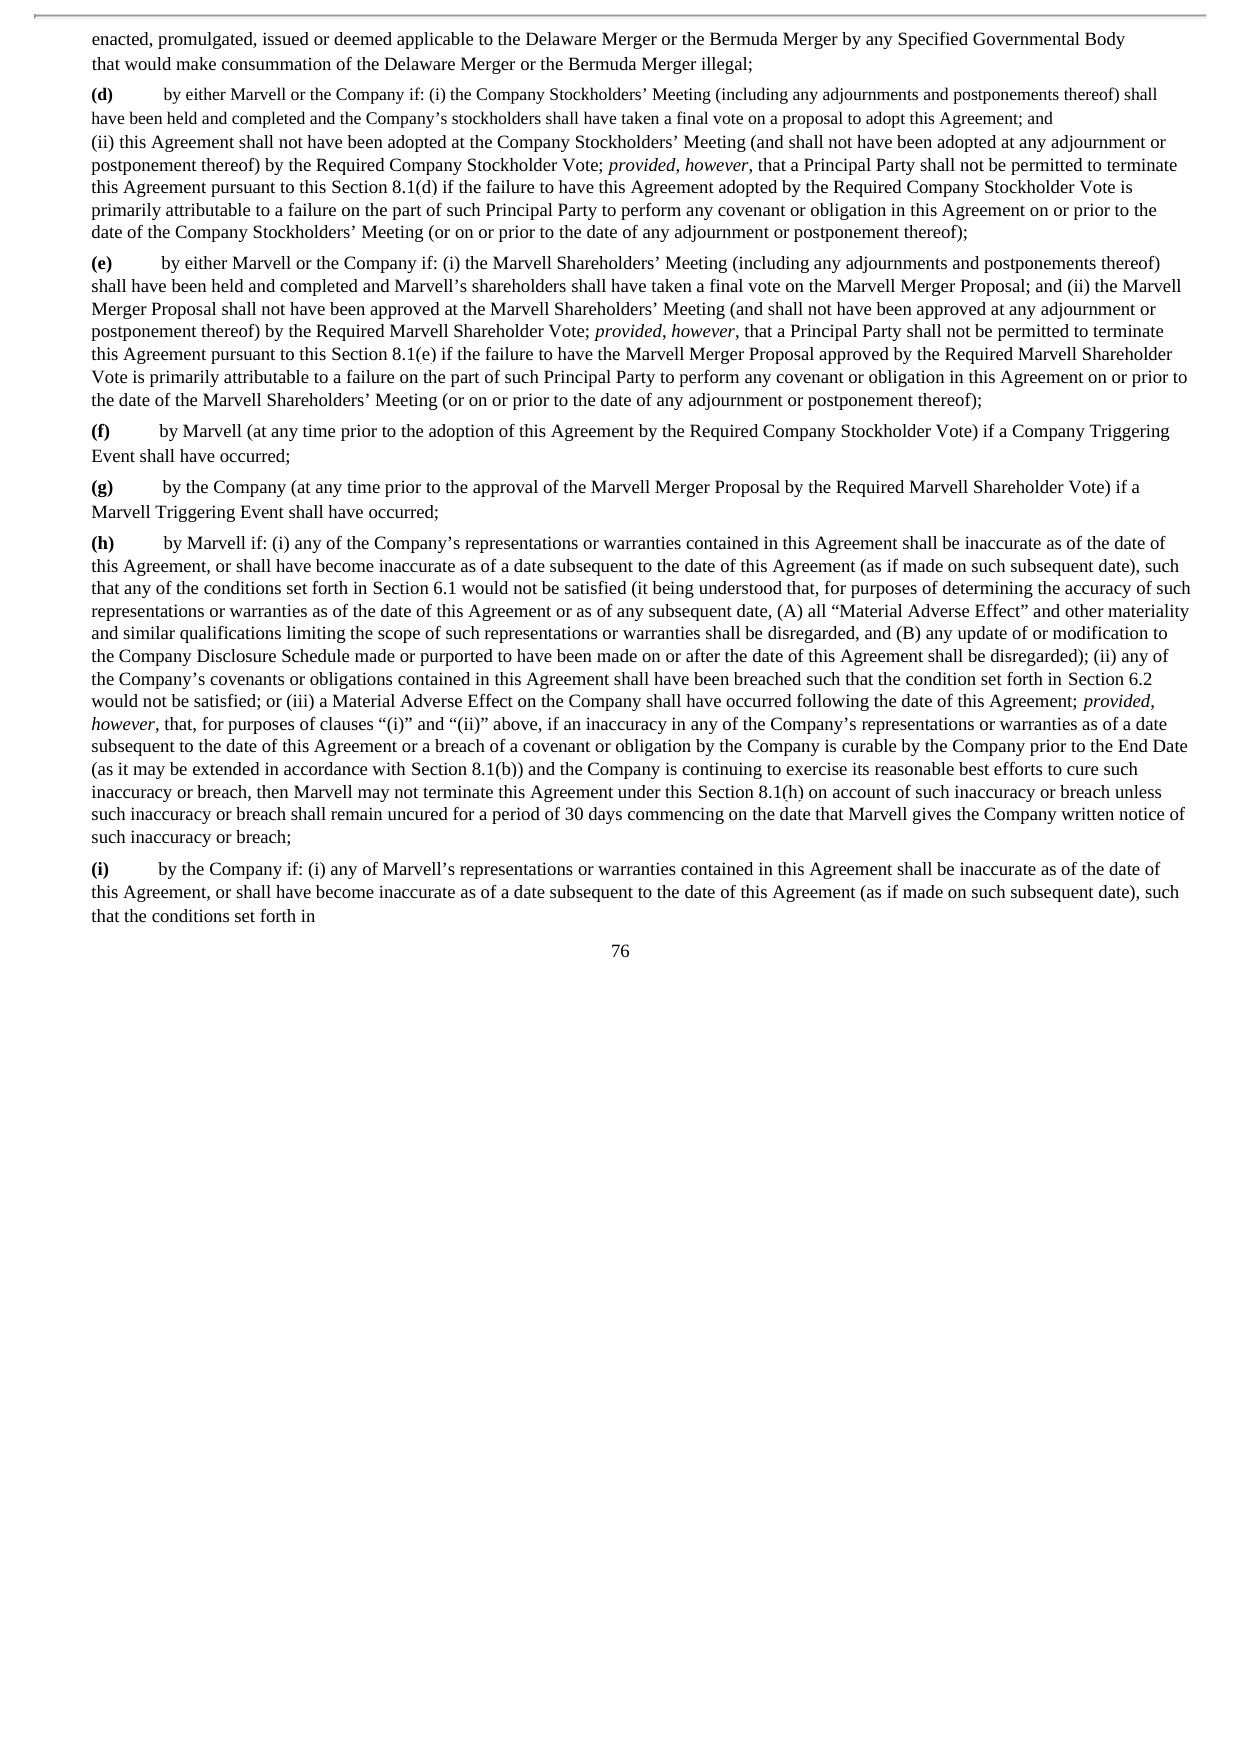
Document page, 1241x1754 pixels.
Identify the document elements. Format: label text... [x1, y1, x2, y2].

list by Marvell (at any time prior to the adoption of this Agreement by the Required Company Stockholder Vote) if a Company Triggering Event shall have occurred; [91, 420, 1192, 467]
list by either Marvell or the Company if: (i) the Company Stockholders’ Meeting (including any adjournments and postponements thereof) shall have been held and completed and the Company’s stockholders shall have taken a final vote on a proposal to adopt this Agreement; and [91, 84, 1192, 128]
picture [34, 14, 1207, 19]
list by either Marvell or the Company if: (i) the Marvell Shareholders’ Meeting (including any adjournments and postponements thereof) shall have been held and completed and Marvell’s shareholders shall have taken a final vote on the Marvell Merger Proposal; and (ii) the Marvell Merger Proposal shall not have been approved at the Marvell Shareholders’ Meeting (and shall not have been approved at any adjournment or postponement thereof) by the Required Marvell Shareholder Vote; provided, however, that a Principal Party shall not be permitted to terminate this Agreement pursuant to this Section 8.1(e) if the failure to have the Marvell Merger Proposal approved by the Required Marvell Shareholder Vote is primarily attributable to a failure on the part of such Principal Party to perform any covenant or obligation in this Agreement on or prior to the date of the Marvell Shareholders’ Meeting (or on or prior to the date of any adjournment or postponement thereof); [91, 252, 1192, 410]
text 76 [91, 940, 1149, 961]
list this Agreement shall not have been adopted at the Company Stockholders’ Meeting (and shall not have been adopted at any adjournment or postponement thereof) by the Required Company Stockholder Vote; provided, however, that a Principal Party shall not be permitted to terminate this Agreement pursuant to this Section 8.1(d) if the failure to have this Agreement adopted by the Required Company Stockholder Vote is primarily attributable to a failure on the part of such Principal Party to perform any covenant or obligation in this Agreement on or prior to the date of the Company Stockholders’ Meeting (or on or prior to the date of any adjournment or postponement thereof); [91, 131, 1192, 243]
list by the Company if: (i) any of Marvell’s representations or warranties contained in this Agreement shall be inaccurate as of the date of this Agreement, or shall have become inaccurate as of a date subsequent to the date of this Agreement (as if made on such subsequent date), such that the conditions set forth in [91, 858, 1192, 926]
list by the Company (at any time prior to the approval of the Marvell Merger Proposal by the Required Marvell Shareholder Vote) if a Marvell Triggering Event shall have occurred; [91, 476, 1192, 523]
text enacted, promulgated, issued or deemed applicable to the Delaware Merger or the Bermuda Merger by any Specified Governmental Body that would make consummation of the Delaware Merger or the Bermuda Merger illegal; [92, 28, 1159, 75]
list by Marvell if: (i) any of the Company’s representations or warranties contained in this Agreement shall be inaccurate as of the date of this Agreement, or shall have become inaccurate as of a date subsequent to the date of this Agreement (as if made on such subsequent date), such that any of the conditions set forth in Section 6.1 would not be satisfied (it being understood that, for purposes of determining the accuracy of such representations or warranties as of the date of this Agreement or as of any subsequent date, (A) all “Material Adverse Effect” and other materiality and similar qualifications limiting the scope of such representations or warranties shall be disregarded, and (B) any update of or modification to the Company Disclosure Schedule made or purported to have been made on or after the date of this Agreement shall be disregarded); (ii) any of the Company’s covenants or obligations contained in this Agreement shall have been breached such that the condition set forth in Section 6.2 would not be satisfied; or (iii) a Material Adverse Effect on the Company shall have occurred following the date of this Agreement; provided, however, that, for purposes of clauses “(i)” and “(ii)” above, if an inaccuracy in any of the Company’s representations or warranties as of a date subsequent to the date of this Agreement or a breach of a covenant or obligation by the Company is curable by the Company prior to the End Date (as it may be extended in accordance with Section 8.1(b)) and the Company is continuing to exercise its reasonable best efforts to cure such inaccuracy or breach, then Marvell may not terminate this Agreement under this Section 8.1(h) on account of such inaccuracy or breach unless such inaccuracy or breach shall remain uncured for a period of 30 days commencing on the date that Marvell gives the Company written notice of such inaccuracy or breach; [91, 532, 1192, 847]
